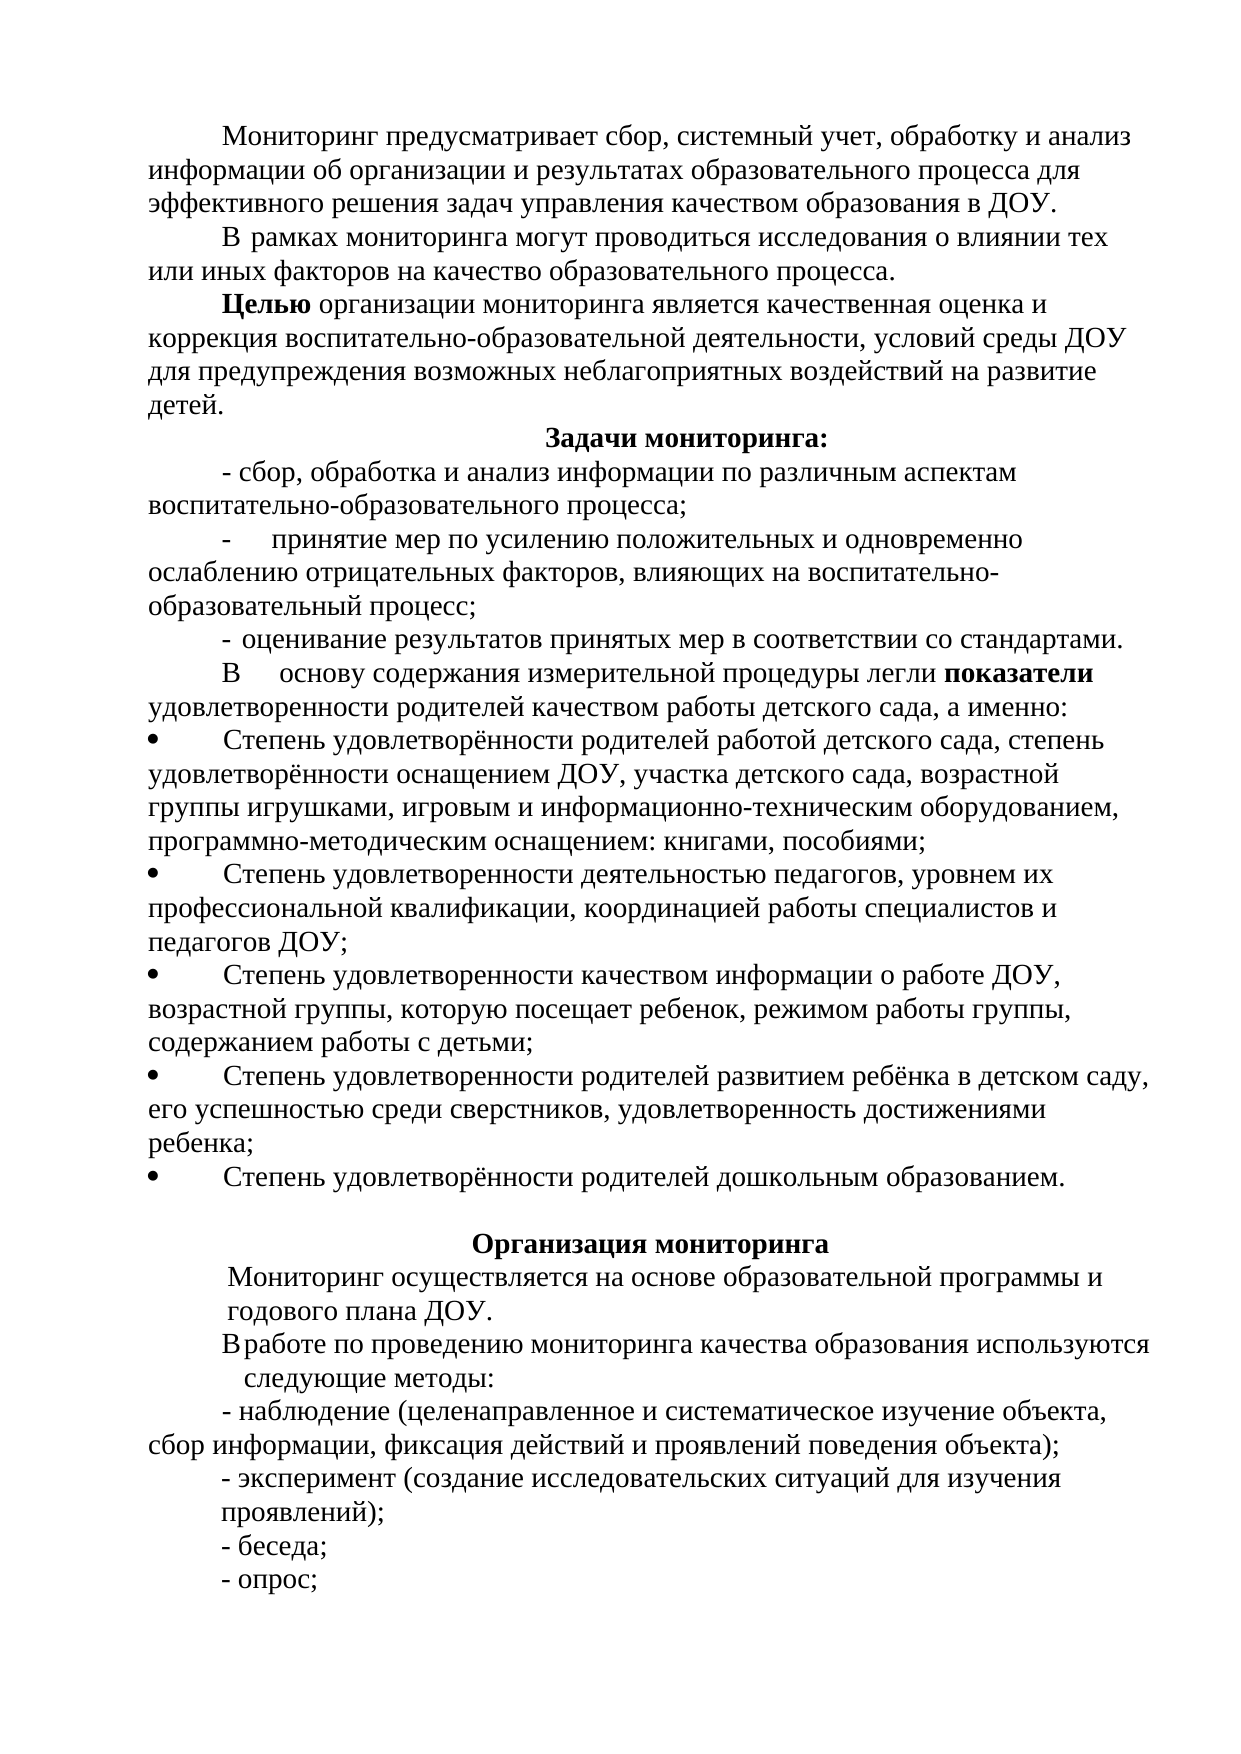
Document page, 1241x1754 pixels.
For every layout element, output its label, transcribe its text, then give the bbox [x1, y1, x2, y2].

text - эксперимент (создание исследовательских ситуаций для изучения проявлений); [221, 1461, 1096, 1528]
text Мониторинг осуществляется на основе образовательной программы и годового плана ДОУ. [227, 1259, 1153, 1326]
list Степень удовлетворённости родителей работой детского сада, степень удовлетворённости оснащением ДОУ, участка детского сада, возрастной группы игрушками, игровым и информационно-техническим оборудованием, программно-методическим оснащением: книгами, пособиями; [148, 722, 1153, 856]
list Степень удовлетворенности родителей развитием ребёнка в детском саду, его успешностью среди сверстников, удовлетворенность достижениями ребенка; [148, 1058, 1153, 1159]
text - опрос; [221, 1561, 1096, 1595]
list принятие мер по усилению положительных и одновременно ослаблению отрицательных факторов, влияющих на воспитательно-образовательный процесс; [148, 521, 1153, 622]
list работе по проведению мониторинга качества образования используются следующие методы: [221, 1326, 1153, 1393]
list Степень удовлетворённости родителей дошкольным образованием. [148, 1159, 1153, 1192]
list Степень удовлетворенности деятельностью педагогов, уровнем их профессиональной квалификации, координацией работы специалистов и педагогов ДОУ; [148, 856, 1153, 957]
text - наблюдение (целенаправленное и систематическое изучение объекта, сбор информации, фиксация действий и проявлений поведения объекта); [148, 1393, 1153, 1461]
text Задачи мониторинга: [148, 420, 1226, 454]
text Мониторинг предусматривает сбор, системный учет, обработку и анализ информации об организации и результатах образовательного процесса для эффективного решения задач управления качеством образования в ДОУ. [148, 118, 1142, 219]
list оценивание результатов принятых мер в соответствии со стандартами. [221, 622, 1153, 655]
text - сбор, обработка и анализ информации по различным аспектам воспитательно-образовательного процесса; [148, 454, 1153, 521]
list рамках мониторинга могут проводиться исследования о влиянии тех или иных факторов на качество образовательного процесса. [148, 219, 1153, 286]
list основу содержания измерительной процедуры легли показатели удовлетворенности родителей качеством работы детского сада, а именно: [148, 655, 1153, 722]
text Организация мониторинга [148, 1226, 1153, 1259]
text - беседа; [221, 1528, 1096, 1561]
list Степень удовлетворенности качеством информации о работе ДОУ, возрастной группы, которую посещает ребенок, режимом работы группы, содержанием работы с детьми; [148, 957, 1153, 1058]
text Целью организации мониторинга является качественная оценка и коррекция воспитательно-образовательной деятельности, условий среды ДОУ для предупреждения возможных неблагоприятных воздействий на развитие детей. [148, 286, 1153, 420]
